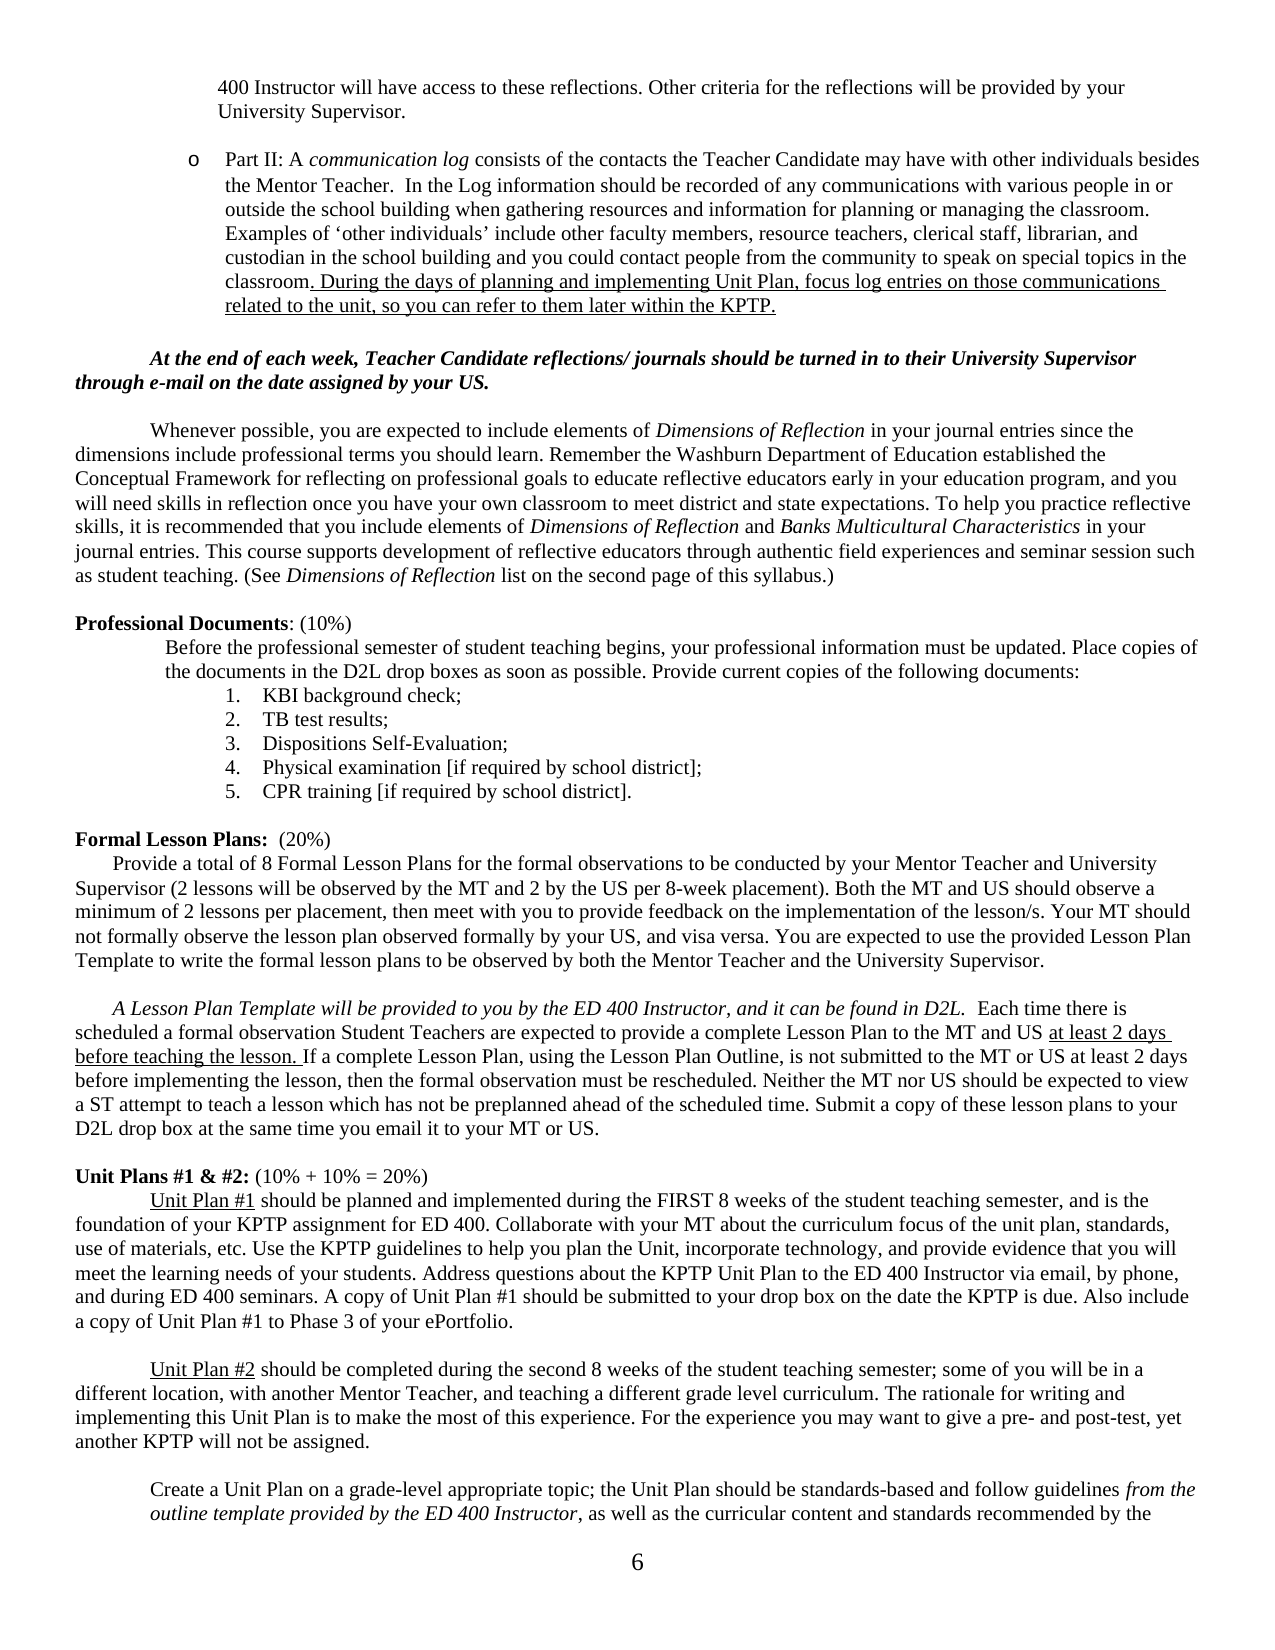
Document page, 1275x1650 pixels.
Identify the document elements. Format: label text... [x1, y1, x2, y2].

list Physical examination [if required by school district]; [225, 755, 1200, 779]
text Before the professional semester of student teaching begins, your professional information must be updated. Place copies of the documents in the D2L drop boxes as soon as possible. Provide current copies of the following documents: [165, 635, 1200, 683]
text Unit Plan #2 should be completed during the second 8 weeks of the student teaching semester; some of you will be in a different location, with another Mentor Teacher, and teaching a different grade level curriculum. The rationale for writing and implementing this Unit Plan is to make the most of this experience. For the experience you may want to give a pre- and post-test, yet another KPTP will not be assigned. [75, 1357, 1200, 1453]
text Unit Plans #1 & #2: (10% + 10% = 20%) [75, 1164, 1200, 1188]
list Dispositions Self-Evaluation; [225, 731, 1200, 755]
list TB test results; [225, 707, 1200, 731]
text Formal Lesson Plans: (20%) [75, 827, 1200, 851]
text Professional Documents: (10%) [75, 611, 1200, 635]
text At the end of each week, Teacher Candidate reflections/ journals should be turned in to their University Supervisor through e-mail on the date assigned by your US. [75, 346, 1200, 394]
text A Lesson Plan Template will be provided to you by the ED 400 Instructor, and it can be found in D2L. Each time there is scheduled a formal observation Student Teachers are expected to provide a complete Lesson Plan to the MT and US at least 2 days before teaching the lesson. If a complete Lesson Plan, using the Lesson Plan Outline, is not submitted to the MT or US at least 2 days before implementing the lesson, then the formal observation must be rescheduled. Neither the MT nor US should be expected to view a ST attempt to teach a lesson which has not be preplanned ahead of the scheduled time. Submit a copy of these lesson plans to your D2L drop box at the same time you email it to your MT or US. [75, 996, 1200, 1140]
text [150, 1477, 1200, 1525]
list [180, 75, 1200, 123]
text Unit Plan #1 should be planned and implemented during the FIRST 8 weeks of the student teaching semester, and is the foundation of your KPTP assignment for ED 400. Collaborate with your MT about the curriculum focus of the unit plan, standards, use of materials, etc. Use the KPTP guidelines to help you plan the Unit, incorporate technology, and provide evidence that you will meet the learning needs of your students. Address questions about the KPTP Unit Plan to the ED 400 Instructor via email, by phone, and during ED 400 seminars. A copy of Unit Plan #1 should be submitted to your drop box on the date the KPTP is due. Also include a copy of Unit Plan #1 to Phase 3 of your ePortfolio. [75, 1188, 1200, 1333]
text Provide a total of 8 Formal Lesson Plans for the formal observations to be conducted by your Mentor Teacher and University Supervisor (2 lessons will be observed by the MT and 2 by the US per 8-week placement). Both the MT and US should observe a minimum of 2 lessons per placement, then meet with you to provide feedback on the implementation of the lesson/s. Your MT should not formally observe the lesson plan observed formally by your US, and visa versa. You are expected to use the provided Lesson Plan Template to write the formal lesson plans to be observed by both the Mentor Teacher and the University Supervisor. [75, 851, 1200, 972]
list CPR training [if required by school district]. [225, 779, 1200, 803]
text Whenever possible, you are expected to include elements of Dimensions of Reflection in your journal entries since the dimensions include professional terms you should learn. Remember the Washburn Department of Education established the Conceptual Framework for reflecting on professional goals to educate reflective educators early in your education program, and you will need skills in reflection once you have your own classroom to meet district and state expectations. To help you practice reflective skills, it is recommended that you include elements of Dimensions of Reflection and Banks Multicultural Characteristics in your journal entries. This course supports development of reflective educators through authentic field experiences and seminar session such as student teaching. (See Dimensions of Reflection list on the second page of this syllabus.) [75, 418, 1200, 587]
list Part II: A communication log consists of the contacts the Teacher Candidate may have with other individuals besides the Mentor Teacher. In the Log information should be recorded of any communications with various people in or outside the school building when gathering resources and information for planning or managing the classroom. Examples of ‘other individuals’ include other faculty members, resource teachers, clerical staff, librarian, and custodian in the school building and you could contact people from the community to speak on special topics in the classroom. During the days of planning and implementing Unit Plan, focus log entries on those communications related to the unit, so you can refer to them later within the KPTP. [187, 147, 1200, 317]
list KBI background check; [225, 683, 1200, 707]
